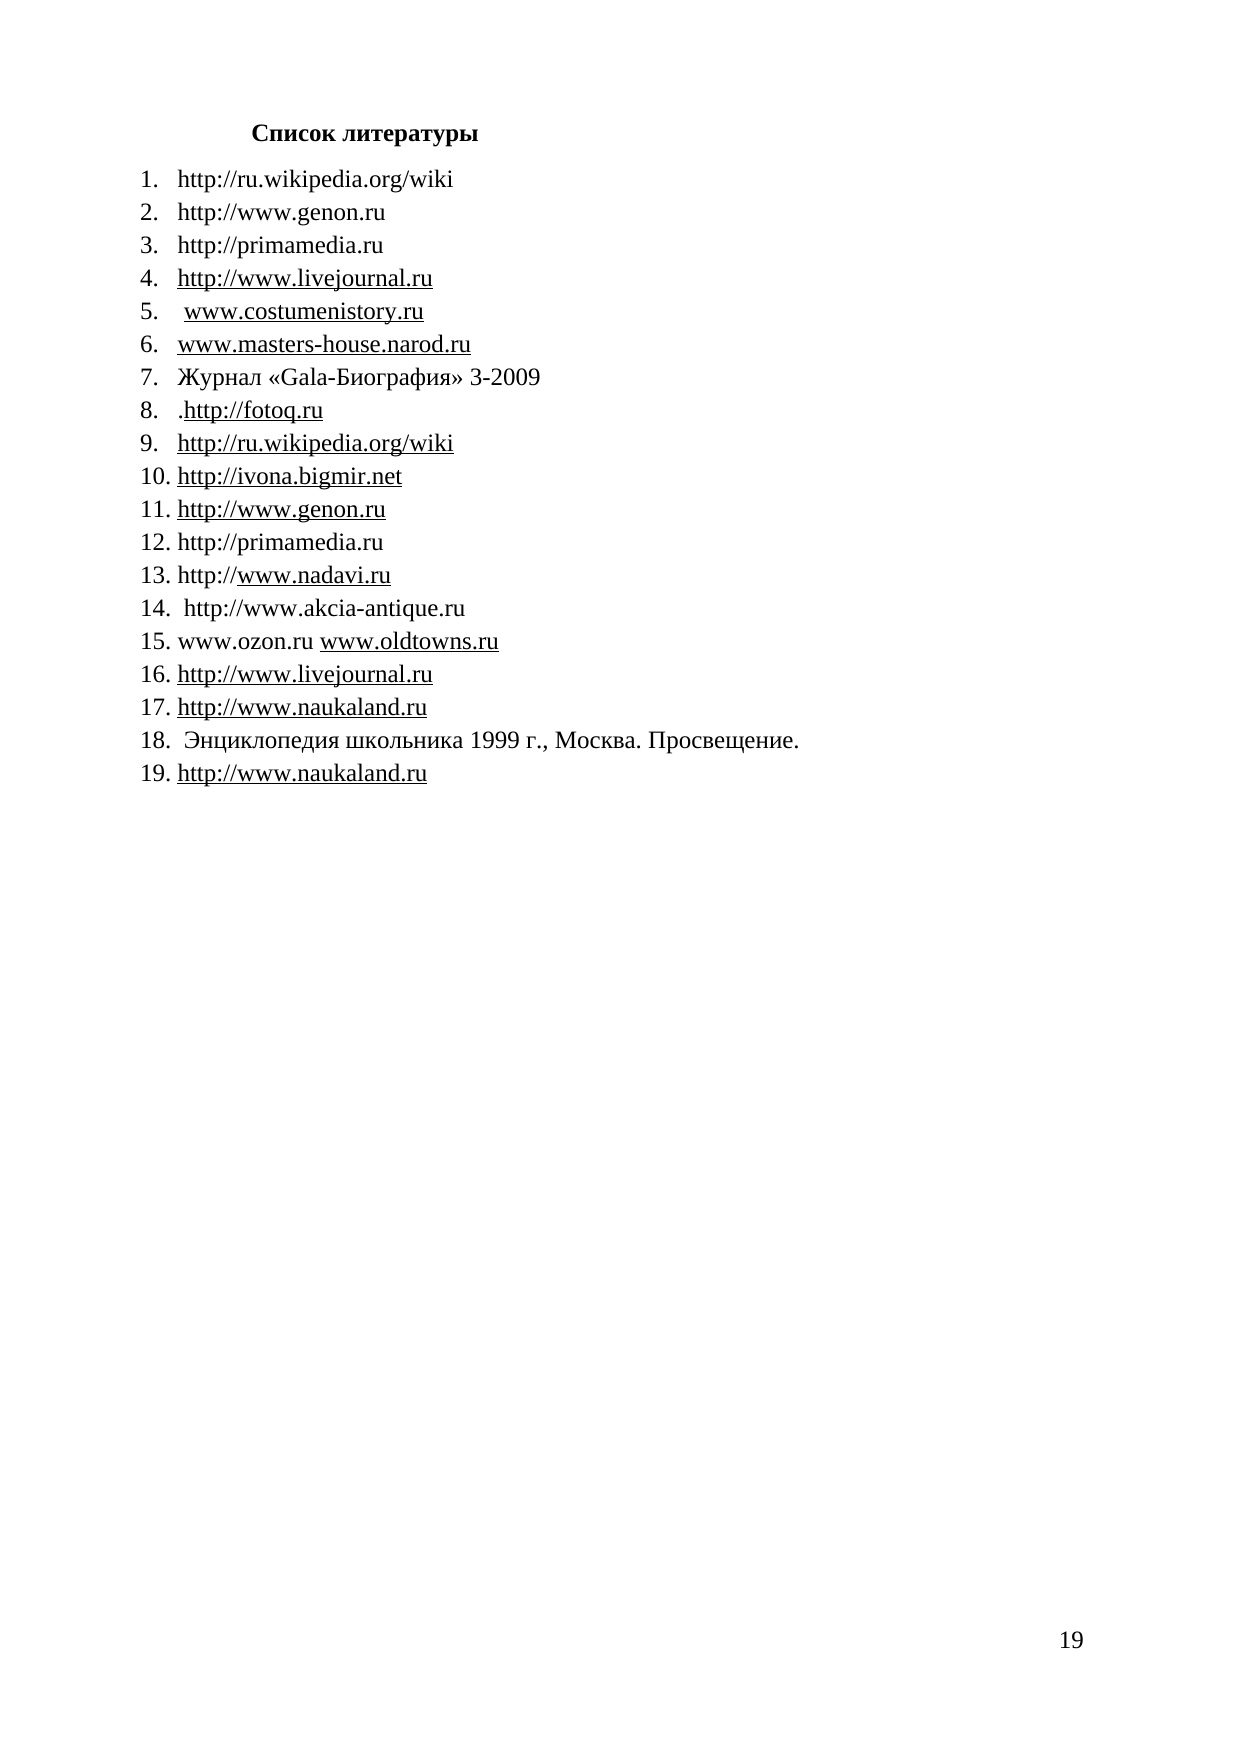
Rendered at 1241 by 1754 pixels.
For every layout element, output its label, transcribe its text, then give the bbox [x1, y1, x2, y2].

list http://ru.wikipedia.org/wiki [140, 428, 1152, 457]
list http://www.naukaland.ru [140, 758, 1152, 787]
list http://www.genon.ru [140, 494, 1152, 523]
list http://primamedia.ru [140, 230, 1152, 258]
list Журнал «Gala-Биография» 3-2009 [140, 362, 1152, 391]
list http://ivona.bigmir.net [140, 461, 1152, 489]
list http://www.livejournal.ru [140, 263, 1152, 291]
text Список литературы [177, 118, 1152, 147]
list http://ru.wikipedia.org/wiki [140, 164, 1152, 192]
list http://www.genon.ru [140, 197, 1152, 225]
list http://www.akcia-antique.ru [140, 593, 1152, 622]
list www.ozon.ru www.oldtowns.ru [140, 626, 1152, 655]
list www.costumenistory.ru [140, 296, 1152, 324]
list www.masters-house.narod.ru [140, 329, 1152, 357]
list http://www.nadavi.ru [140, 560, 1152, 589]
list .http://fotoq.ru [140, 395, 1152, 423]
list Энциклопедия школьника 1999 г., Москва. Просвещение. [140, 725, 1152, 754]
list http://www.naukaland.ru [140, 692, 1152, 721]
list http://www.livejournal.ru [140, 659, 1152, 688]
list http://primamedia.ru [140, 527, 1152, 556]
